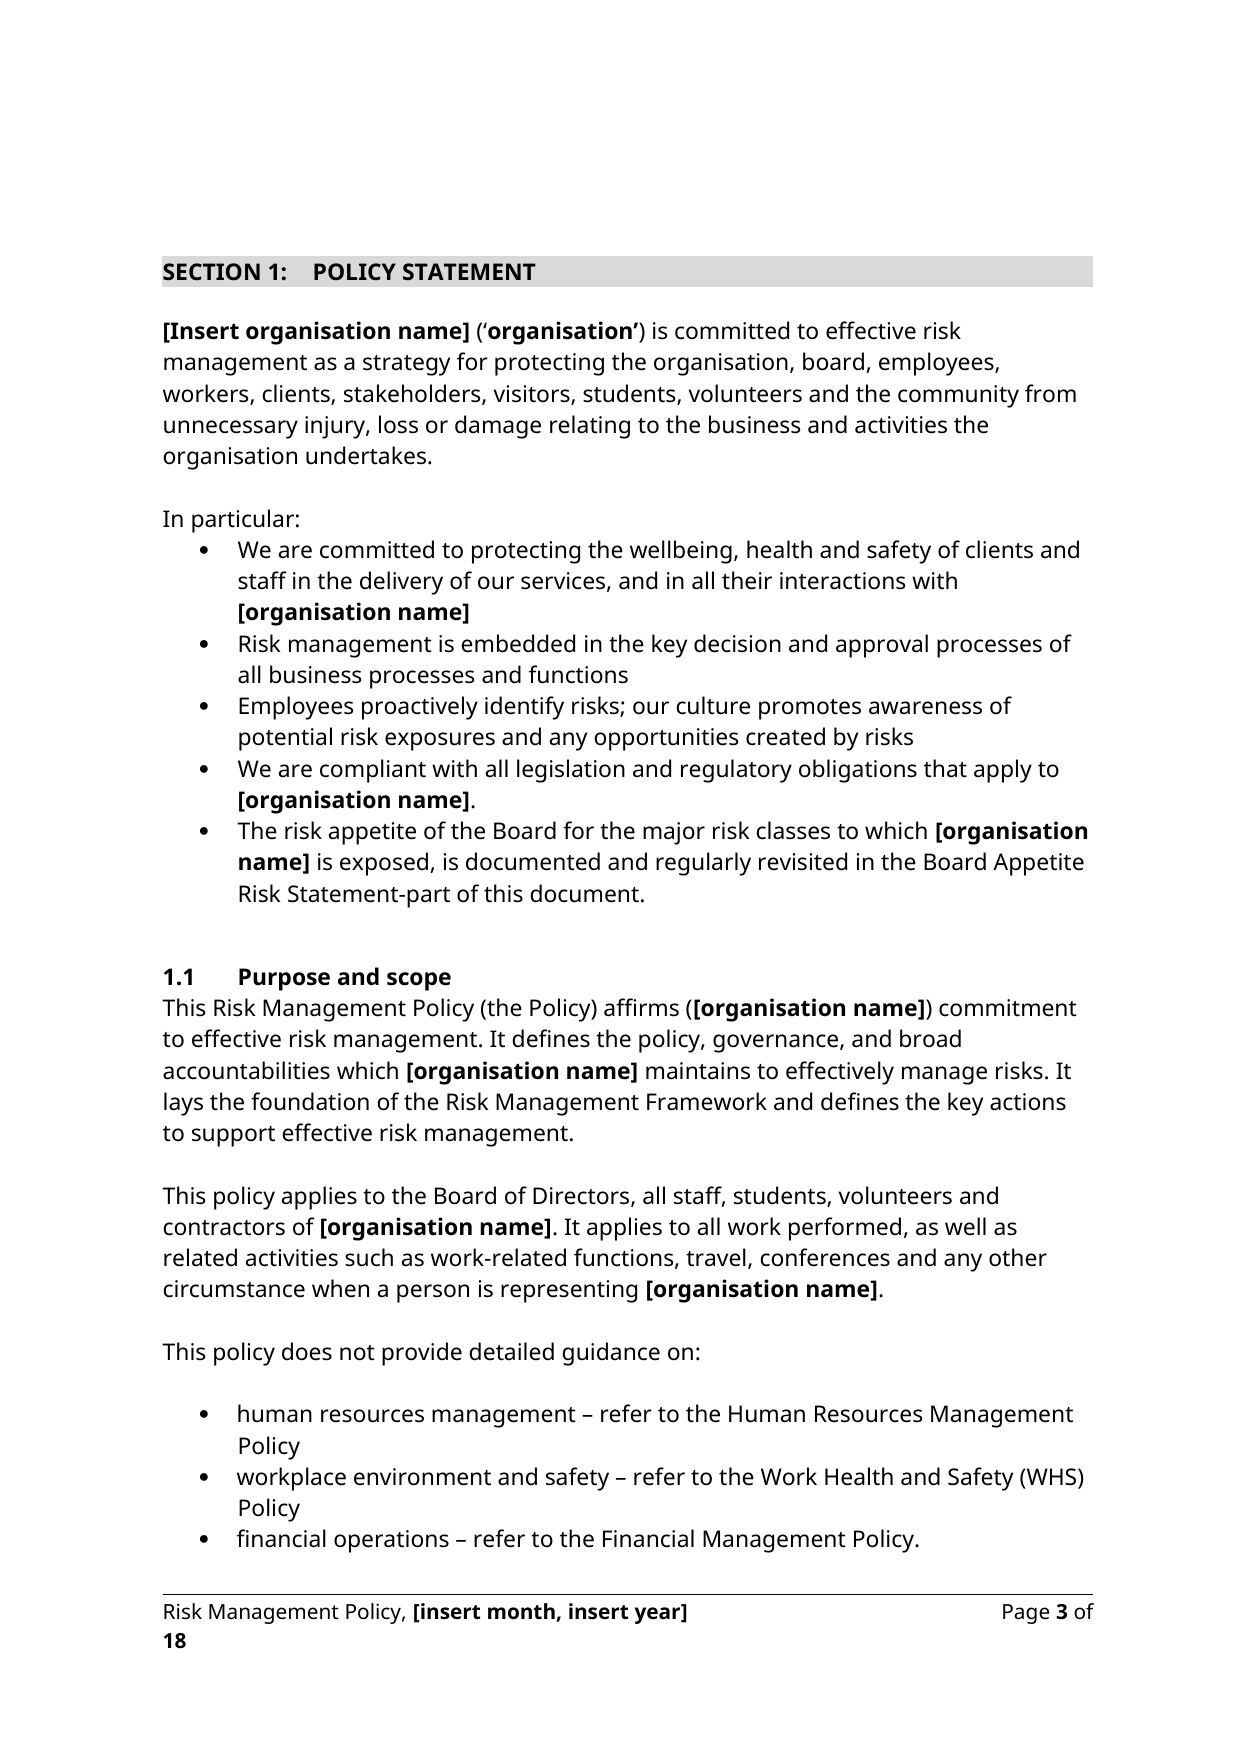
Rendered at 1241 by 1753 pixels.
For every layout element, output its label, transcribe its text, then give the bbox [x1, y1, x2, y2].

text In particular: [162, 502, 1093, 534]
list Risk management is embedded in the key decision and approval processes of all business processes and functions [200, 627, 1093, 690]
list financial operations – refer to the Financial Management Policy. [200, 1523, 1093, 1554]
subtitle SECTION 1: Policy statement [162, 256, 1093, 287]
list human resources management – refer to the Human Resources Management Policy [200, 1398, 1093, 1461]
list Employees proactively identify risks; our culture promotes awareness of potential risk exposures and any opportunities created by risks [200, 690, 1093, 752]
text This policy does not provide detailed guidance on: [162, 1336, 1093, 1367]
list The risk appetite of the Board for the major risk classes to which [organisation name] is exposed, is documented and regularly revisited in the Board Appetite Risk Statement-part of this document. [200, 815, 1093, 909]
subtitle 1.1 Purpose and scope [162, 961, 1093, 992]
text This Risk Management Policy (the Policy) affirms ([organisation name]) commitment to effective risk management. It deﬁnes the policy, governance, and broad accountabilities which [organisation name] maintains to effectively manage risks. It lays the foundation of the Risk Management Framework and defines the key actions to support effective risk management. [162, 992, 1093, 1148]
text This policy applies to the Board of Directors, all staff, students, volunteers and contractors of [organisation name]. It applies to all work performed, as well as related activities such as work-related functions, travel, conferences and any other circumstance when a person is representing [organisation name]. [162, 1179, 1093, 1304]
list workplace environment and safety – refer to the Work Health and Safety (WHS) Policy [200, 1461, 1093, 1523]
text [Insert organisation name] (‘organisation’) is committed to effective risk management as a strategy for protecting the organisation, board, employees, workers, clients, stakeholders, visitors, students, volunteers and the community from unnecessary injury, loss or damage relating to the business and activities the organisation undertakes. [162, 315, 1093, 471]
list We are committed to protecting the wellbeing, health and safety of clients and staff in the delivery of our services, and in all their interactions with [organisation name] [200, 534, 1093, 627]
list We are compliant with all legislation and regulatory obligations that apply to [organisation name]. [200, 752, 1093, 815]
